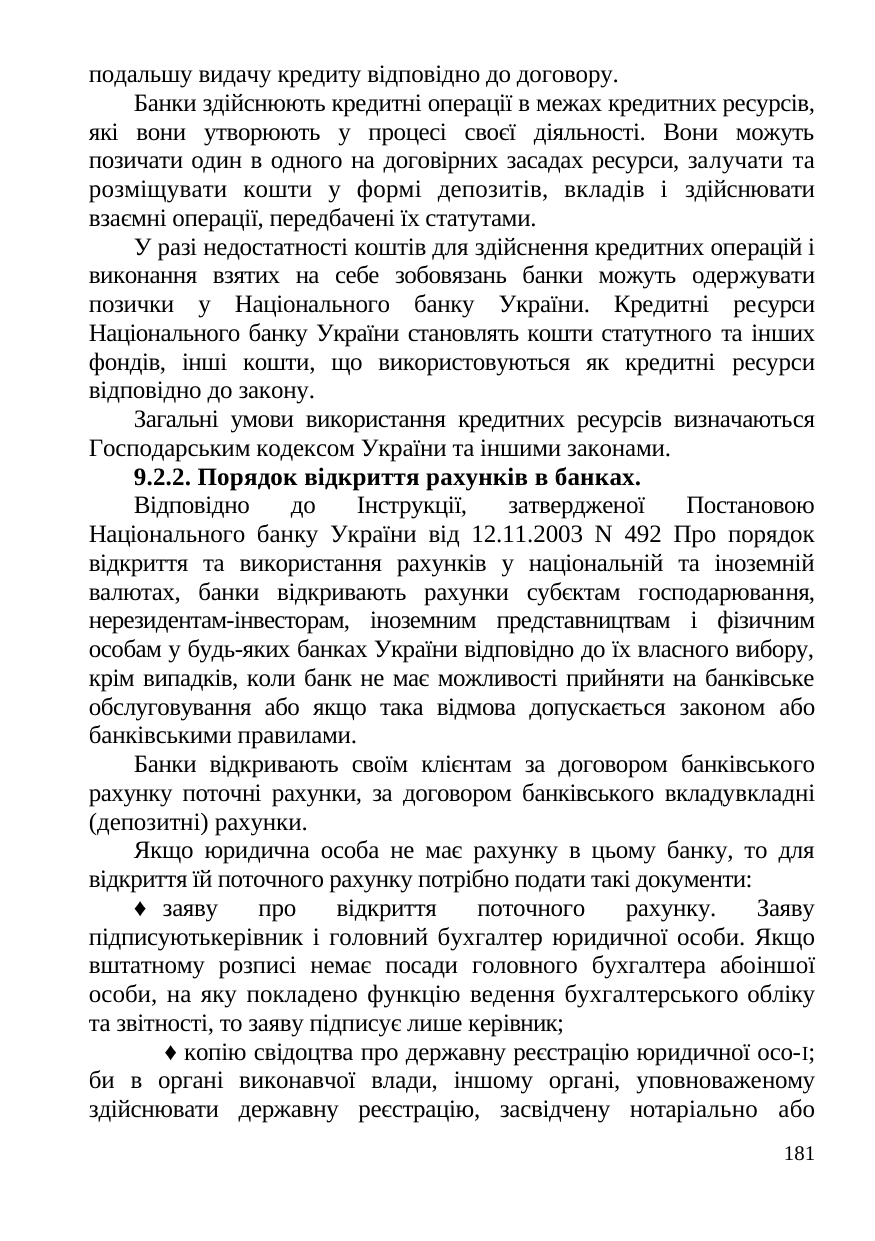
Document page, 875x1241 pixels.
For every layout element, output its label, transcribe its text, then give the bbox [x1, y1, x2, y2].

text Банки відкривають своїм клієнтам за договором банківського рахунку поточні рахунки, за договором банківського вкладувкладні (депозитні) рахунки. [89, 749, 815, 835]
text Відповідно до Інструкції, затвердженої Постановою Національного банку України від 12.11.2003 N 492 Про порядок відкриття та використання рахунків у національній та іноземній валютах, банки відкривають рахунки субєктам господарювання, нерезидентам-інвесторам, іноземним представництвам і фізичним особам у будь-яких банках України відповідно до їх власного вибору, крім випадків, коли банк не має можливості прийняти на банківське обслуговування або якщо така відмова допускається законом або банківськими правилами. [89, 490, 815, 749]
text Банки здійснюють кредитні операції в межах кредитних ресурсів, які вони утворюють у процесі своєї діяльності. Вони можуть позичати один в одного на договірних засадах ресурси, залучати та розміщувати кошти у формі депозитів, вкладів і здійснювати взаємні операції, передбачені їх статутами. [89, 88, 815, 232]
text Загальні умови використання кредитних ресурсів визначаються Господарським кодексом України та іншими законами. [89, 404, 815, 462]
text ♦ заяву про відкриття поточного рахунку. Заяву підписуютькерівник і головний бухгалтер юридичної особи. Якщо вштатному розписі немає посади головного бухгалтера абоіншої особи, на яку покладено функцію ведення бухгалтерського обліку та звітності, то заяву підписує лише керівник; [89, 893, 815, 1037]
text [89, 1037, 815, 1123]
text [89, 59, 815, 88]
text У разі недостатності коштів для здійснення кредитних операцій і виконання взятих на себе зобовязань банки можуть одержувати позички у Національного банку України. Кредитні ресурси Національного банку України становлять кошти статутного та інших фондів, інші кошти, що використовуються як кредитні ресурси відповідно до закону. [89, 232, 815, 404]
text 9.2.2. Порядок відкриття рахунків в банках. [89, 462, 815, 490]
text Якщо юридична особа не має рахунку в цьому банку, то для відкриття їй поточного рахунку потрібно подати такі документи: [89, 835, 815, 893]
